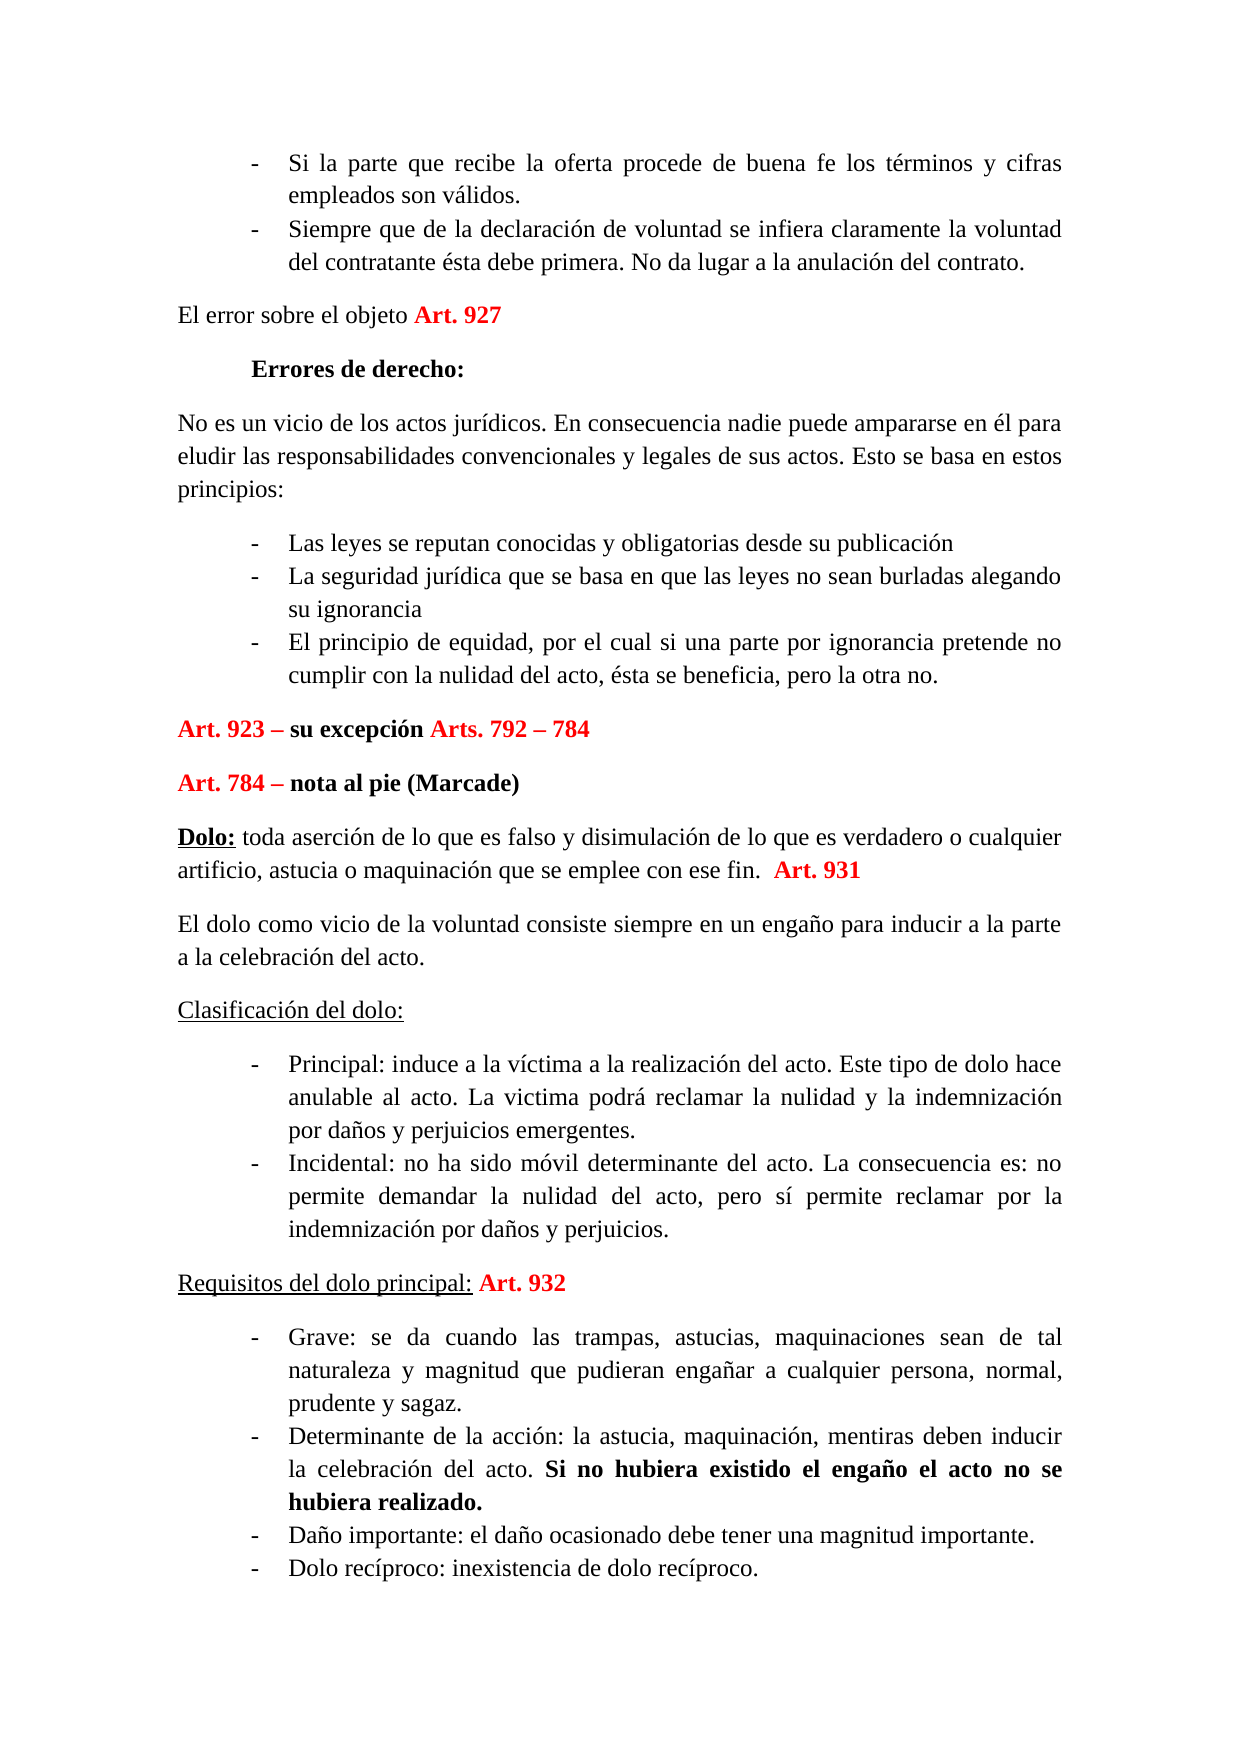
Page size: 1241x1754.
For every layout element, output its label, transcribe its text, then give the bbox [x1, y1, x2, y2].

text Art. 923 – su excepción Arts. 792 – 784 [177, 714, 1063, 743]
list La seguridad jurídica que se basa en que las leyes no sean burladas alegando su ignorancia [251, 561, 1063, 623]
text Errores de derecho: [177, 354, 1063, 383]
list Determinante de la acción: la astucia, maquinación, mentiras deben inducir la celebración del acto. Si no hubiera existido el engaño el acto no se hubiera realizado. [251, 1421, 1063, 1516]
text Requisitos del dolo principal: Art. 932 [177, 1268, 1063, 1297]
text No es un vicio de los actos jurídicos. En consecuencia nadie puede ampararse en él para eludir las responsabilidades convencionales y legales de sus actos. Esto se basa en estos principios: [177, 408, 1063, 503]
list Siempre que de la declaración de voluntad se infiera claramente la voluntad del contratante ésta debe primera. No da lugar a la anulación del contrato. [251, 214, 1063, 275]
list Principal: induce a la víctima a la realización del acto. Este tipo de dolo hace anulable al acto. La victima podrá reclamar la nulidad y la indemnización por daños y perjuicios emergentes. [251, 1049, 1063, 1144]
text El dolo como vicio de la voluntad consiste siempre en un engaño para inducir a la parte a la celebración del acto. [177, 909, 1063, 970]
text Clasificación del dolo: [177, 996, 1063, 1024]
list Las leyes se reputan conocidas y obligatorias desde su publicación [251, 528, 1063, 557]
text Dolo: toda aserción de lo que es falso y disimulación de lo que es verdadero o cualquier artificio, astucia o maquinación que se emplee con ese fin. Art. 931 [177, 822, 1063, 883]
text Art. 784 – nota al pie (Marcade) [177, 768, 1063, 797]
list Daño importante: el daño ocasionado debe tener una magnitud importante. [251, 1520, 1063, 1549]
list Grave: se da cuando las trampas, astucias, maquinaciones sean de tal naturaleza y magnitud que pudieran engañar a cualquier persona, normal, prudente y sagaz. [251, 1322, 1063, 1417]
list Si la parte que recibe la oferta procede de buena fe los términos y cifras empleados son válidos. [251, 148, 1063, 209]
text El error sobre el objeto Art. 927 [177, 301, 1063, 329]
list El principio de equidad, por el cual si una parte por ignorancia pretende no cumplir con la nulidad del acto, ésta se beneficia, pero la otra no. [251, 627, 1063, 689]
list Dolo recíproco: inexistencia de dolo recíproco. [251, 1553, 1063, 1582]
list Incidental: no ha sido móvil determinante del acto. La consecuencia es: no permite demandar la nulidad del acto, pero sí permite reclamar por la indemnización por daños y perjuicios. [251, 1148, 1063, 1243]
